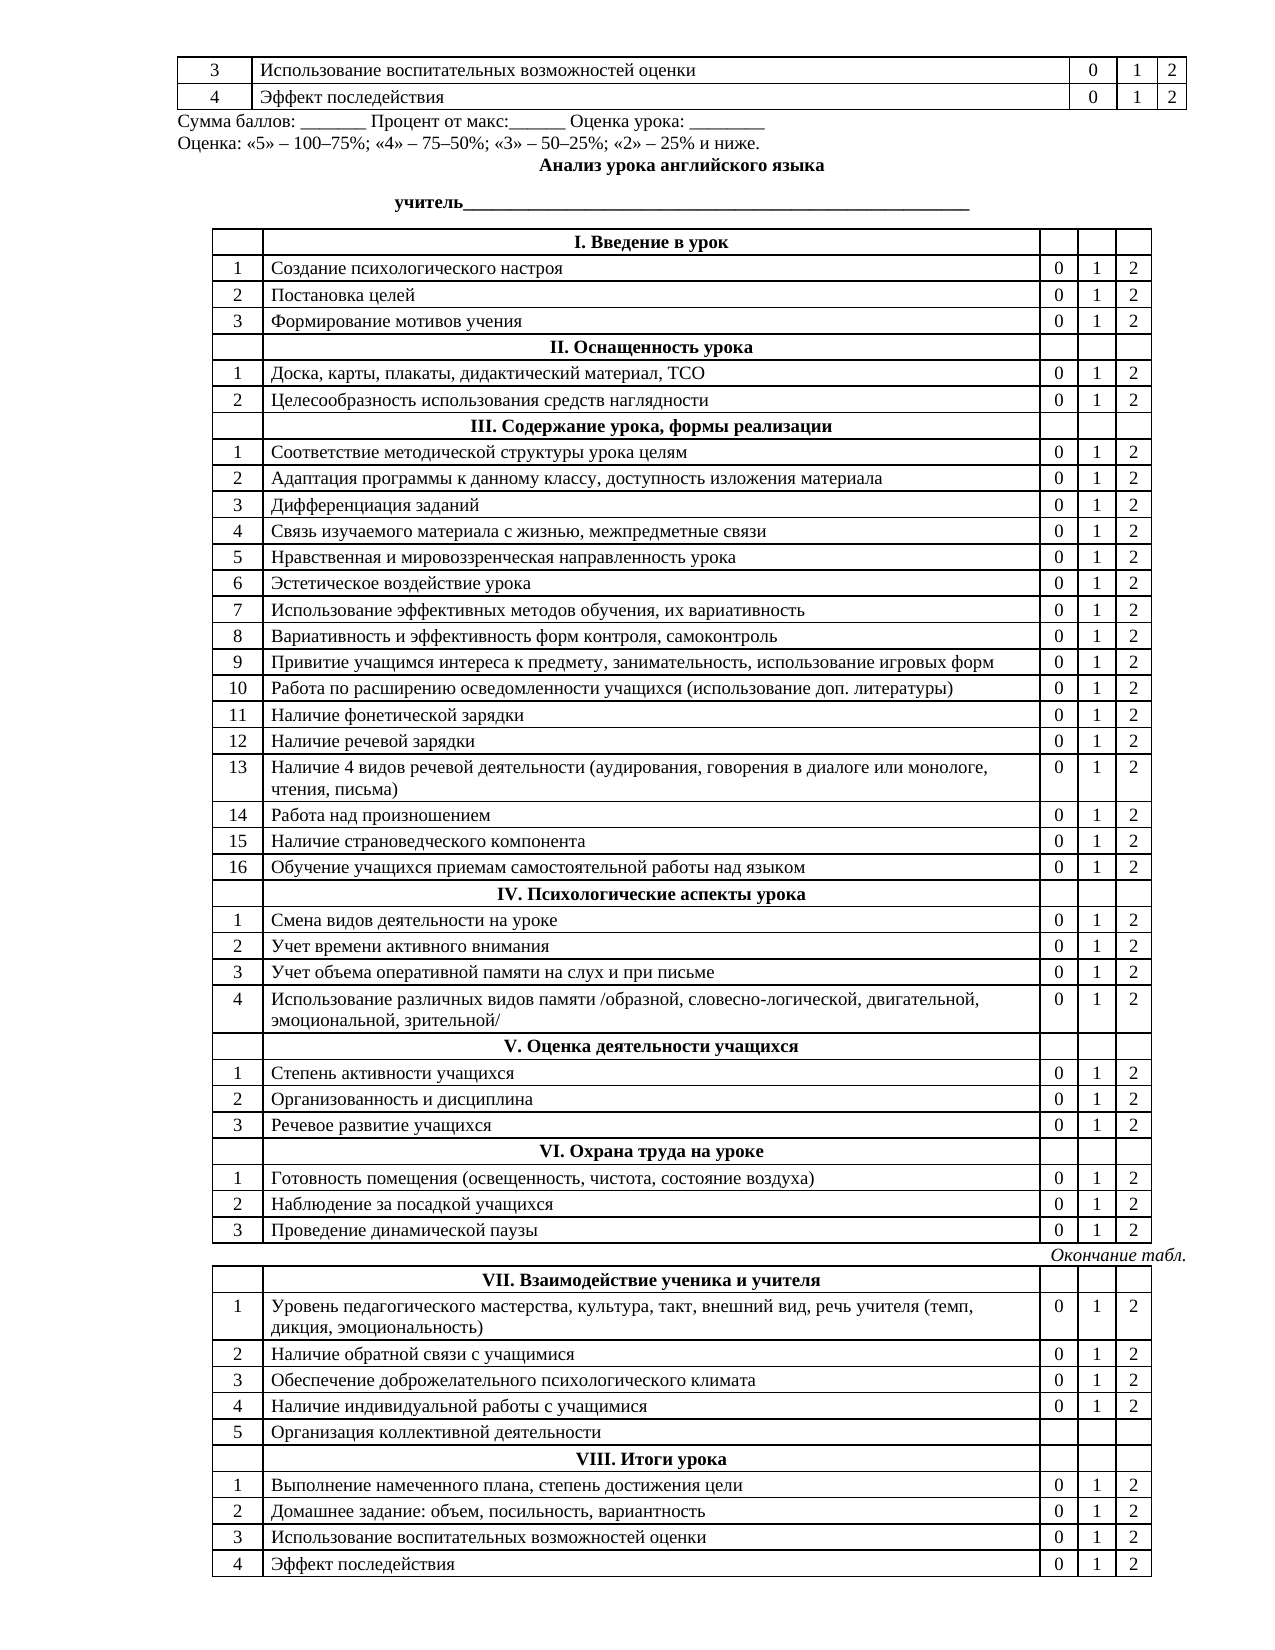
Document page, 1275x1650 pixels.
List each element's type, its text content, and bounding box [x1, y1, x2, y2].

table_cell Наличие страноведческого компонента [264, 828, 1039, 853]
table_cell 1 [1079, 1293, 1115, 1339]
table_cell 2 [1117, 1293, 1151, 1339]
table_cell 1 [1079, 986, 1115, 1032]
table_cell Вариативность и эффективность форм контроля, самоконтроль [264, 623, 1039, 648]
table_cell Эстетическое воздействие урока [264, 571, 1039, 595]
table_cell Речевое развитие учащихся [264, 1113, 1039, 1137]
table_cell Учет объема оперативной памяти на слух и при письме [264, 960, 1039, 984]
table_cell 0 [1041, 755, 1077, 801]
table_cell Домашнее задание: объем, посильность, вариантность [264, 1498, 1039, 1523]
text Окончание табл. [177, 1244, 1186, 1265]
table_cell Готовность помещения (освещенность, чистота, состояние воздуха) [264, 1165, 1039, 1190]
table_cell Обеспечение доброжелательного психологического климата [264, 1367, 1039, 1392]
table_cell Наличие обратной связи с учащимися [264, 1341, 1039, 1366]
table_cell 4 [213, 986, 262, 1032]
text Сумма баллов: _______ Процент от макс:______ Оценка урока: ________ [177, 110, 1186, 132]
table_cell Работа над произношением [264, 802, 1039, 827]
table_cell Наличие индивидуальной работы с учащимися [264, 1393, 1039, 1418]
text учитель______________________________________________________ [177, 191, 1186, 212]
table_cell Эффект последействия [264, 1551, 1039, 1576]
table_cell Привитие учащимся интереса к предмету, занимательность, использование игровых форм [264, 650, 1039, 674]
table_cell 2 [1117, 986, 1151, 1032]
table_cell Наличие 4 видов речевой деятельности (аудирования, говорения в диалоге или монологе, чтения, письма) [264, 755, 1039, 801]
text Оценка: «5» – 100–75%; «4» – 75–50%; «3» – 50–25%; «2» – 25% и ниже. [177, 132, 1186, 153]
table_cell Доска, карты, плакаты, дидактический материал, ТСО [264, 361, 1039, 385]
table_cell 1 [1079, 755, 1115, 801]
table_cell 1 [213, 1293, 262, 1339]
table_cell Работа по расширению осведомленности учащихся (использование доп. литературы) [264, 676, 1039, 700]
table_cell Наличие фонетической зарядки [264, 702, 1039, 727]
table_cell Формирование мотивов учения [264, 308, 1039, 333]
table_cell Наблюдение за посадкой учащихся [264, 1191, 1039, 1216]
table_cell Целесообразность использования средств наглядности [264, 387, 1039, 412]
table_cell Адаптация программы к данному классу, доступность изложения материала [264, 466, 1039, 490]
table_cell Организация коллективной деятельности [264, 1420, 1039, 1444]
table_cell Уровень педагогического мастерства, культура, такт, внешний вид, речь учителя (темп, дикция, эмоциональность) [264, 1293, 1039, 1339]
table_cell Создание психологического настроя [264, 256, 1039, 280]
table_cell Использование различных видов памяти /образной, словесно-логической, двигательной, эмоциональной, зрительной/ [264, 986, 1039, 1032]
table_cell Постановка целей [264, 282, 1039, 307]
table_cell Связь изучаемого материала с жизнью, межпредметные связи [264, 518, 1039, 543]
table_cell 2 [1117, 755, 1151, 801]
table_cell Эффект последействия [253, 84, 1069, 109]
table_cell Обучение учащихся приемам самостоятельной работы над языком [264, 855, 1039, 879]
table_cell Использование воспитательных возможностей оценки [264, 1525, 1039, 1549]
table_cell Использование эффективных методов обучения, их вариативность [264, 597, 1039, 622]
table_cell 13 [213, 755, 262, 801]
text Анализ урока английского языка [177, 153, 1186, 175]
table_cell Соответствие методической структуры урока целям [264, 440, 1039, 464]
table_cell Нравственная и мировоззренческая направленность урока [264, 545, 1039, 569]
table_cell Выполнение намеченного плана, степень достижения цели [264, 1472, 1039, 1497]
table_cell Степень активности учащихся [264, 1060, 1039, 1085]
table_cell Дифференциация заданий [264, 492, 1039, 517]
table_cell 0 [1041, 986, 1077, 1032]
table_cell Проведение динамической паузы [264, 1218, 1039, 1242]
table_cell Учет времени активного внимания [264, 933, 1039, 958]
table_cell Наличие речевой зарядки [264, 728, 1039, 753]
table_cell Организованность и дисциплина [264, 1086, 1039, 1111]
table_cell Смена видов деятельности на уроке [264, 907, 1039, 932]
table_cell 0 [1041, 1293, 1077, 1339]
table_cell Использование воспитательных возможностей оценки [253, 58, 1069, 82]
